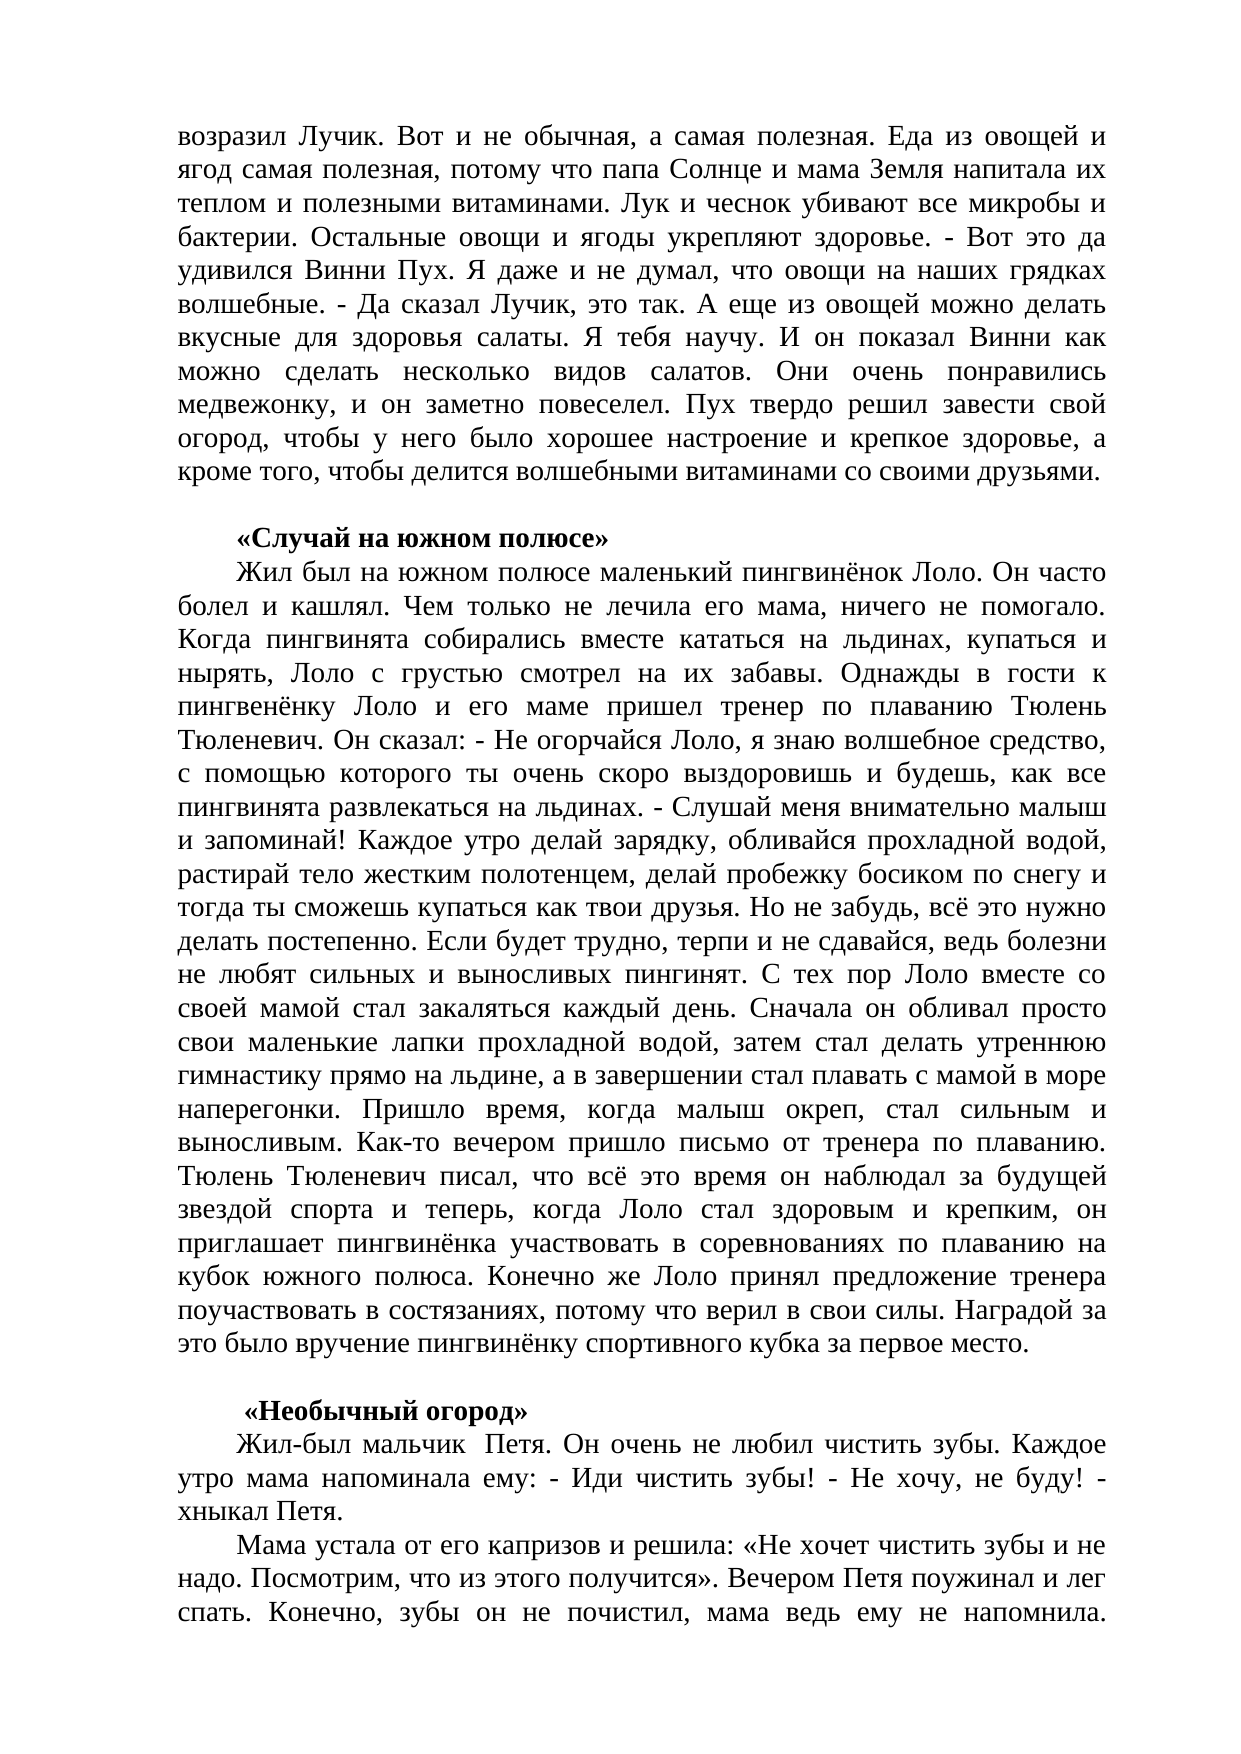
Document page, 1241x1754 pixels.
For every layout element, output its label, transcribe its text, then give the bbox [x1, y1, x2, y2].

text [177, 118, 1107, 487]
text Жил был на южном полюсе маленький пингвинёнок Лоло. Он часто болел и кашлял. Чем только не лечила его мама, ничего не помогало. Когда пингвинята собирались вместе кататься на льдинах, купаться и нырять, Лоло с грустью смотрел на их забавы. Однажды в гости к пингвенёнку Лоло и его маме пришел тренер по плаванию Тюлень Тюленевич. Он сказал: - Не огорчайся Лоло, я знаю волшебное средство, с помощью которого ты очень скоро выздоровишь и будешь, как все пингвинята развлекаться на льдинах. - Слушай меня внимательно малыш и запоминай! Каждое утро делай зарядку, обливайся прохладной водой, растирай тело жестким полотенцем, делай пробежку босиком по снегу и тогда ты сможешь купаться как твои друзья. Но не забудь, всё это нужно делать постепенно. Если будет трудно, терпи и не сдавайся, ведь болезни не любят сильных и выносливых пингинят. С тех пор Лоло вместе со своей мамой стал закаляться каждый день. Сначала он обливал просто свои маленькие лапки прохладной водой, затем стал делать утреннюю гимнастику прямо на льдине, а в завершении стал плавать с мамой в море наперегонки. Пришло время, когда малыш окреп, стал сильным и выносливым. Как-то вечером пришло письмо от тренера по плаванию. Тюлень Тюленевич писал, что всё это время он наблюдал за будущей звездой спорта и теперь, когда Лоло стал здоровым и крепким, он приглашает пингвинёнка участвовать в соревнованиях по плаванию на кубок южного полюса. Конечно же Лоло принял предложение тренера поучаствовать в состязаниях, потому что верил в свои силы. Наградой за это было вручение пингвинёнку спортивного кубка за первое место. [177, 554, 1107, 1359]
text Жил-был мальчик Петя. Он очень не любил чистить зубы. Каждое утро мама напоминала ему: - Иди чистить зубы! - Не хочу, не буду! - хныкал Петя. [177, 1426, 1107, 1527]
text «Случай на южном полюсе» [177, 521, 1107, 554]
text «Необычный огород» [177, 1393, 1107, 1426]
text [177, 1527, 1107, 1627]
